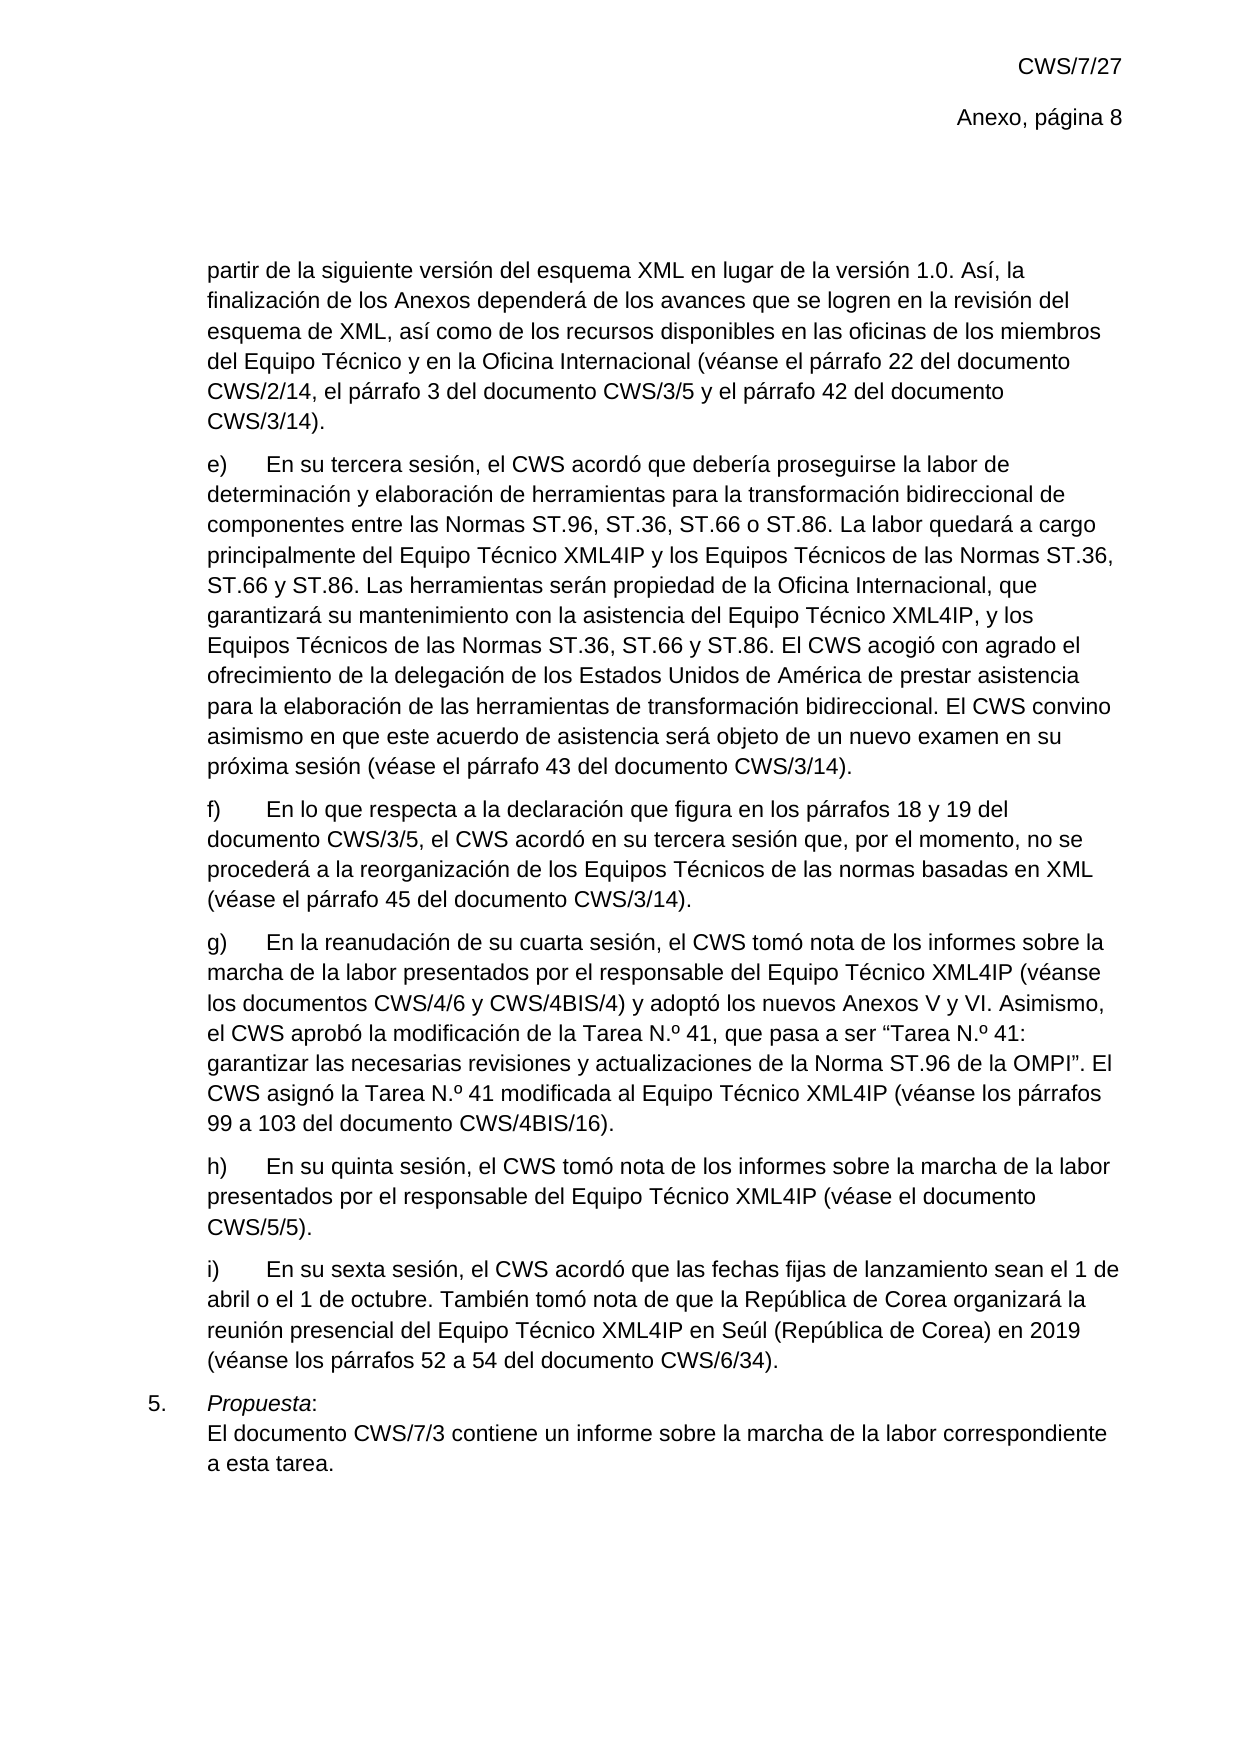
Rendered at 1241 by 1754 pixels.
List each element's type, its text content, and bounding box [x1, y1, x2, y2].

text f) En lo que respecta a la declaración que figura en los párrafos 18 y 19 del documento CWS/3/5, el CWS acordó en su tercera sesión que, por el momento, no se procederá a la reorganización de los Equipos Técnicos de las normas basadas en XML (véase el párrafo 45 del documento CWS/3/14). [207, 796, 1122, 913]
text i) En su sexta sesión, el CWS acordó que las fechas fijas de lanzamiento sean el 1 de abril o el 1 de octubre. También tomó nota de que la República de Corea organizará la reunión presencial del Equipo Técnico XML4IP en Seúl (República de Corea) en 2019 (véanse los párrafos 52 a 54 del documento CWS/6/34). [207, 1256, 1122, 1373]
text g) En la reanudación de su cuarta sesión, el CWS tomó nota de los informes sobre la marcha de la labor presentados por el responsable del Equipo Técnico XML4IP (véanse los documentos CWS/4/6 y CWS/4BIS/4) y adoptó los nuevos Anexos V y VI. Asimismo, el CWS aprobó la modificación de la Tarea N.º 41, que pasa a ser “Tarea N.º 41: garantizar las necesarias revisiones y actualizaciones de la Norma ST.96 de la OMPI”. El CWS asignó la Tarea N.º 41 modificada al Equipo Técnico XML4IP (véanse los párrafos 99 a 103 del documento CWS/4BIS/16). [207, 929, 1122, 1137]
text e) En su tercera sesión, el CWS acordó que debería proseguirse la labor de determinación y elaboración de herramientas para la transformación bidireccional de componentes entre las Normas ST.96, ST.36, ST.66 o ST.86. La labor quedará a cargo principalmente del Equipo Técnico XML4IP y los Equipos Técnicos de las Normas ST.36, ST.66 y ST.86. Las herramientas serán propiedad de la Oficina Internacional, que garantizará su mantenimiento con la asistencia del Equipo Técnico XML4IP, y los Equipos Técnicos de las Normas ST.36, ST.66 y ST.86. El CWS acogió con agrado el ofrecimiento de la delegación de los Estados Unidos de América de prestar asistencia para la elaboración de las herramientas de transformación bidireccional. El CWS convino asimismo en que este acuerdo de asistencia será objeto de un nuevo examen en su próxima sesión (véase el párrafo 43 del documento CWS/3/14). [207, 451, 1122, 779]
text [207, 257, 1122, 435]
text 5. Propuesta: El documento CWS/7/3 contiene un informe sobre la marcha de la labor correspondiente a esta tarea. [148, 1389, 1122, 1476]
text h) En su quinta sesión, el CWS tomó nota de los informes sobre la marcha de la labor presentados por el responsable del Equipo Técnico XML4IP (véase el documento CWS/5/5). [207, 1153, 1122, 1240]
